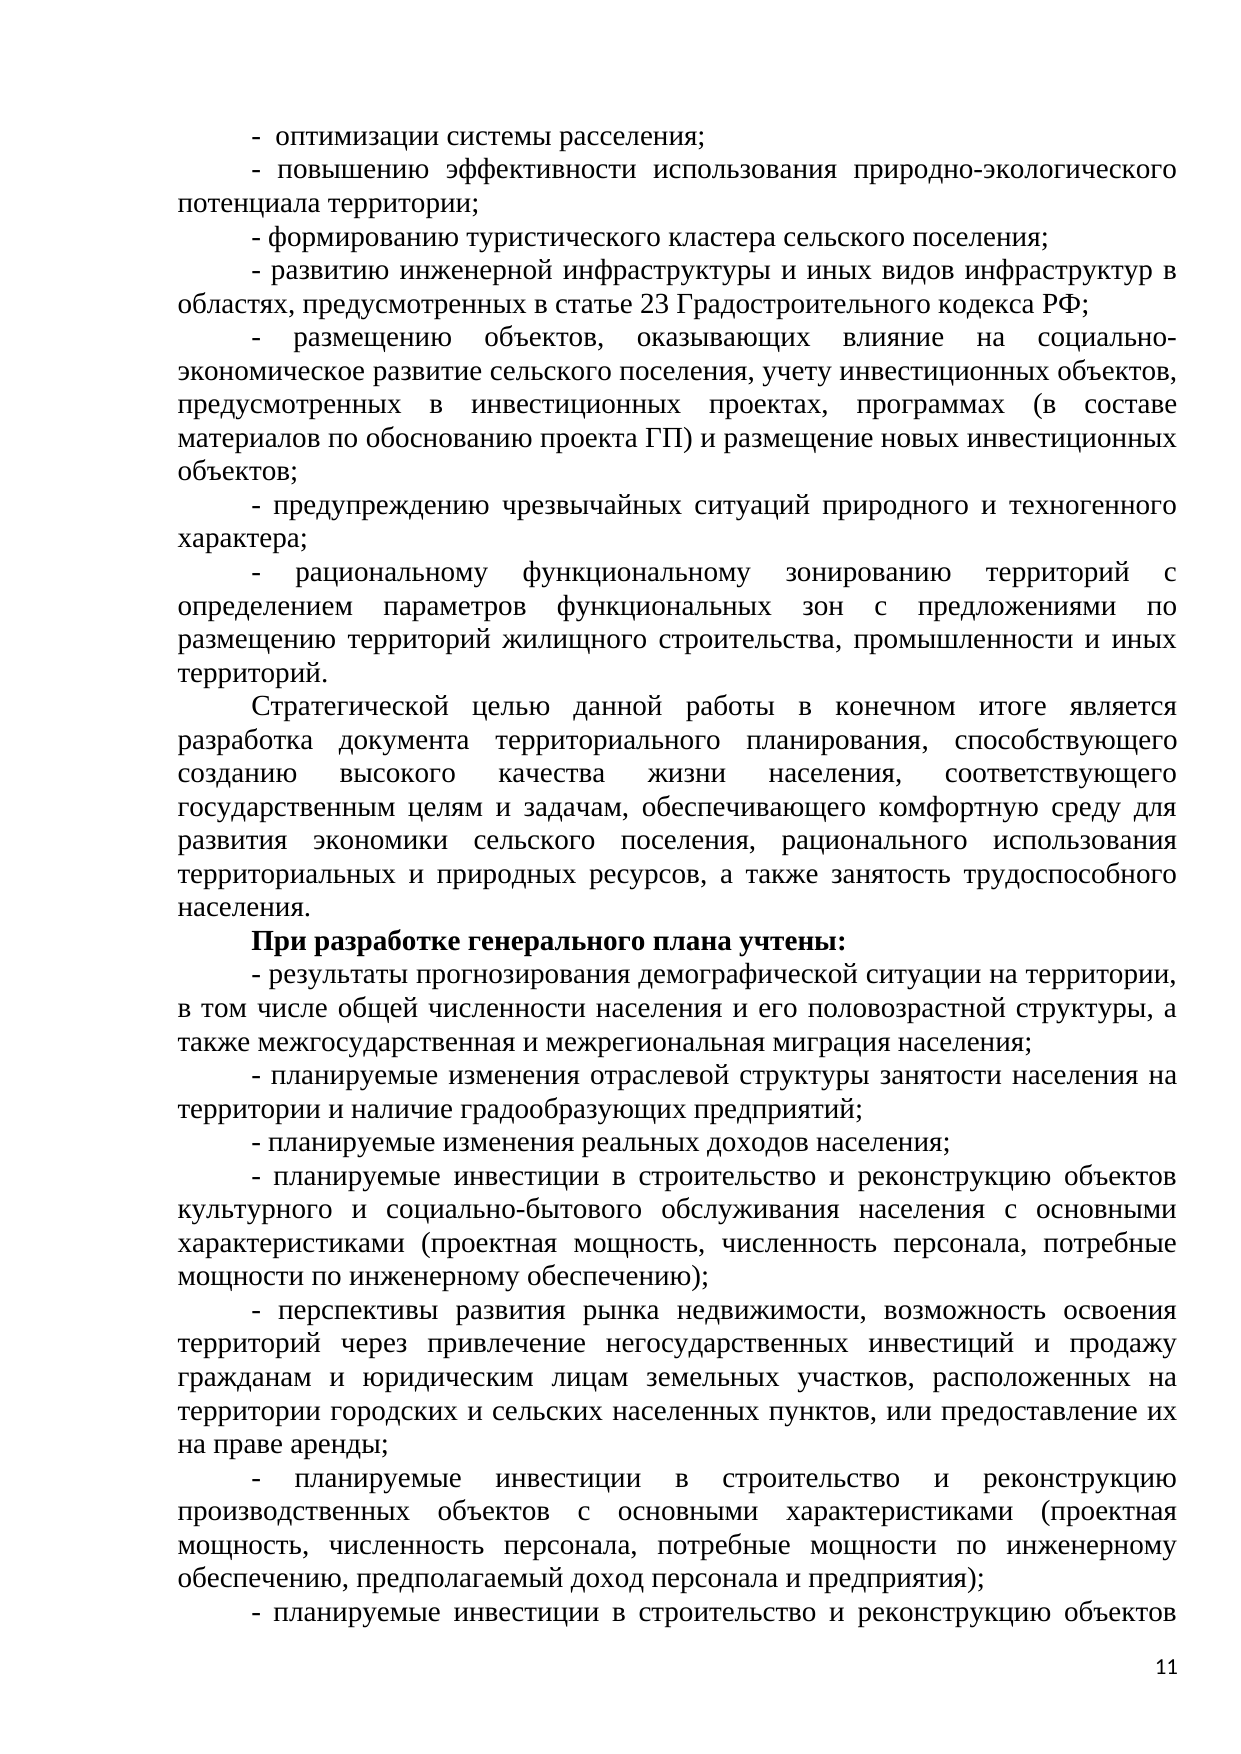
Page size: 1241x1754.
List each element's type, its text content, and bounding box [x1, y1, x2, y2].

text - планируемые изменения отраслевой структуры занятости населения на территории и наличие градообразующих предприятий; [177, 1057, 1178, 1124]
text - планируемые инвестиции в строительство и реконструкцию объектов культурного и социально-бытового обслуживания населения с основными характеристиками (проектная мощность, численность персонала, потребные мощности по инженерному обеспечению); [177, 1158, 1178, 1292]
text - оптимизации системы расселения; [177, 118, 1178, 152]
text - формированию туристического кластера сельского поселения; [177, 219, 1178, 252]
text Стратегической целью данной работы в конечном итоге является разработка документа территориального планирования, способствующего созданию высокого качества жизни населения, соответствующего государственным целям и задачам, обеспечивающего комфортную среду для развития экономики сельского поселения, рационального использования территориальных и природных ресурсов, а также занятость трудоспособного населения. [177, 688, 1178, 923]
text - планируемые изменения реальных доходов населения; [177, 1124, 1178, 1158]
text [177, 1594, 1178, 1627]
text - рациональному функциональному зонированию территорий с определением параметров функциональных зон с предложениями по размещению территорий жилищного строительства, промышленности и иных территорий. [177, 554, 1178, 688]
text - предупреждению чрезвычайных ситуаций природного и техногенного характера; [177, 487, 1178, 554]
text - результаты прогнозирования демографической ситуации на территории, в том числе общей численности населения и его половозрастной структуры, а также межгосударственная и межрегиональная миграция населения; [177, 957, 1178, 1057]
text - перспективы развития рынка недвижимости, возможность освоения территорий через привлечение негосударственных инвестиций и продажу гражданам и юридическим лицам земельных участков, расположенных на территории городских и сельских населенных пунктов, или предоставление их на праве аренды; [177, 1292, 1178, 1460]
text - развитию инженерной инфраструктуры и иных видов инфраструктур в областях, предусмотренных в статье 23 Градостроительного кодекса РФ; [177, 252, 1178, 319]
text - планируемые инвестиции в строительство и реконструкцию производственных объектов с основными характеристиками (проектная мощность, численность персонала, потребные мощности по инженерному обеспечению, предполагаемый доход персонала и предприятия); [177, 1460, 1178, 1594]
text - повышению эффективности использования природно-экологического потенциала территории; [177, 152, 1178, 219]
text При разработке генерального плана учтены: [177, 923, 1178, 957]
text - размещению объектов, оказывающих влияние на социально-экономическое развитие сельского поселения, учету инвестиционных объектов, предусмотренных в инвестиционных проектах, программах (в составе материалов по обоснованию проекта ГП) и размещение новых инвестиционных объектов; [177, 319, 1178, 487]
